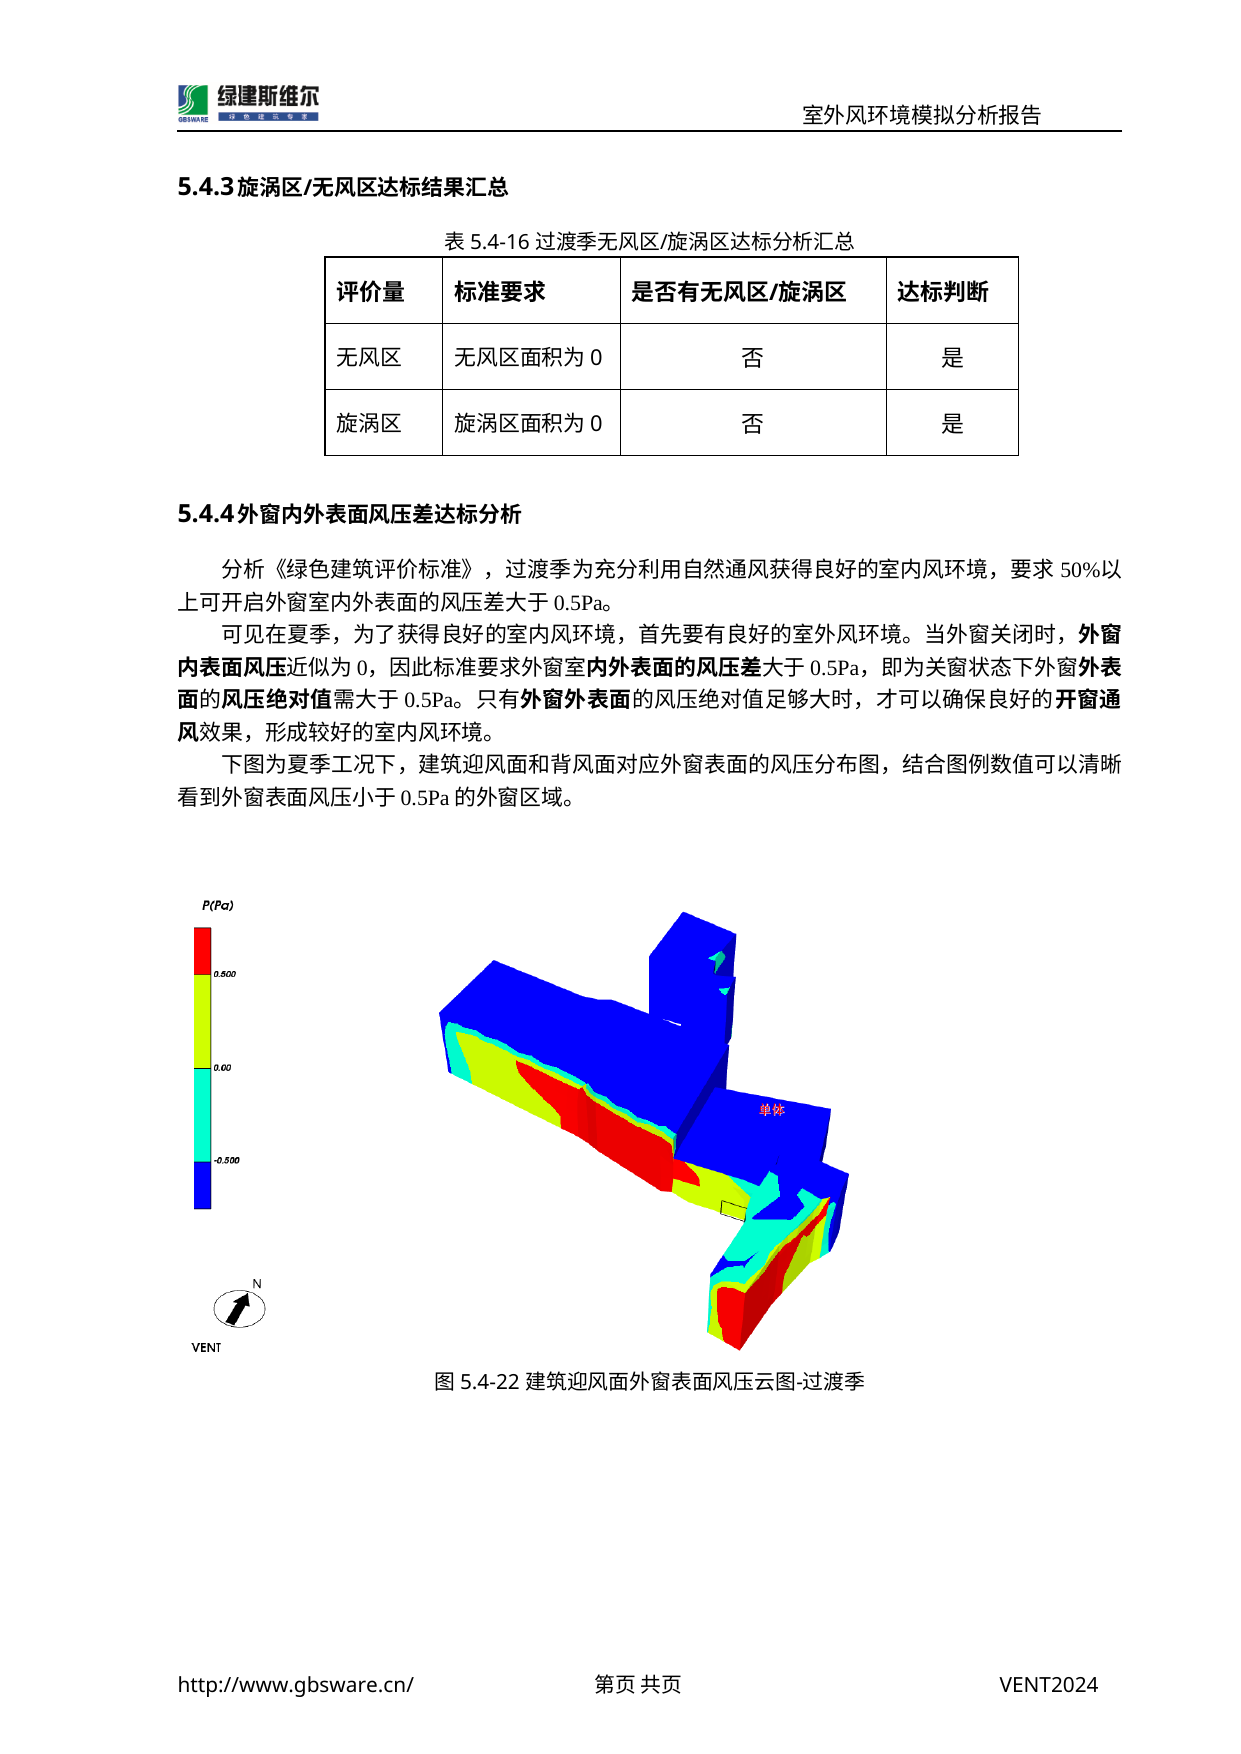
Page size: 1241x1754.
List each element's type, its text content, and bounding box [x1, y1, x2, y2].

table_cell 无风区 [326, 324, 442, 388]
picture [177, 82, 320, 124]
subtitle 旋涡区/无风区达标结果汇总 [177, 153, 1122, 218]
table_cell 否 [621, 324, 886, 388]
table_cell 旋涡区 [326, 390, 442, 454]
text 下图为夏季工况下，建筑迎风面和背风面对应外窗表面的风压分布图，结合图例数值可以清晰看到外窗表面风压小于0.5Pa的外窗区域。 [177, 747, 1122, 812]
table_header 是否有无风区/旋涡区 [621, 258, 886, 322]
table_header 评价量 [326, 258, 442, 322]
table_cell 无风区面积为0 [443, 324, 620, 388]
table_header 标准要求 [443, 258, 620, 322]
picture [184, 811, 1115, 1362]
table_cell 否 [621, 390, 886, 454]
text 可见在夏季，为了获得良好的室内风环境，首先要有良好的室外风环境。当外窗关闭时，外窗内表面风压近似为0，因此标准要求外窗室内外表面的风压差大于0.5Pa，即为关窗状态下外窗外表面的风压绝对值需大于0.5Pa。只有外窗外表面的风压绝对值足够大时，才可以确保良好的开窗通风效果，形成较好的室内风环境。 [177, 617, 1122, 747]
text 分析《绿色建筑评价标准》，过渡季为充分利用自然通风获得良好的室内风环境，要求50%以上可开启外窗室内外表面的风压差大于0.5Pa。 [177, 552, 1122, 617]
subtitle 外窗内外表面风压差达标分析 [177, 481, 1122, 546]
table_header 达标判断 [887, 258, 1018, 322]
table_cell 是 [887, 324, 1018, 388]
table_cell 旋涡区面积为0 [443, 390, 620, 454]
table_cell 是 [887, 390, 1018, 454]
